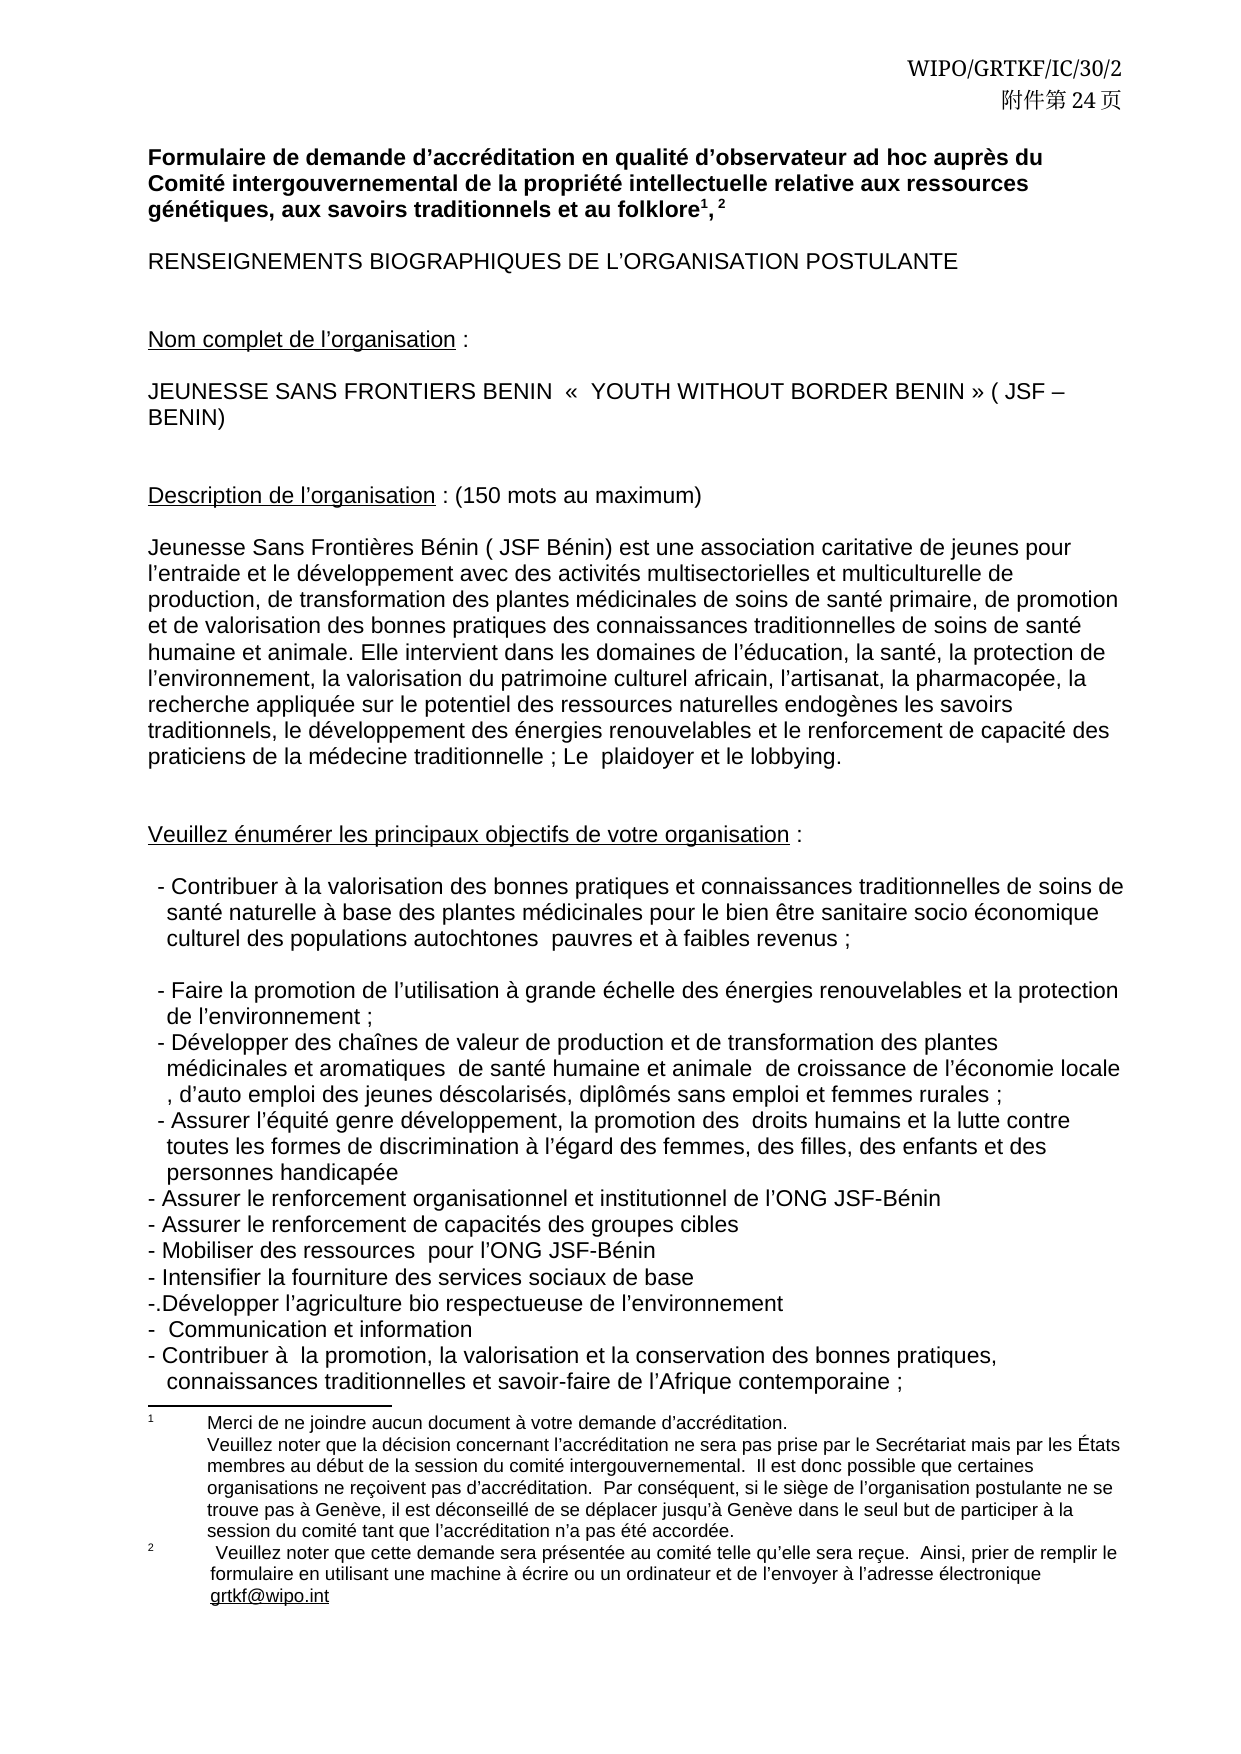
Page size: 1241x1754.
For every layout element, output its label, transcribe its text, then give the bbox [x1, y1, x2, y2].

text - Assurer l’équité genre développement, la promotion des droits humains et la lutte contre toutes les formes de discrimination à l’égard des femmes, des filles, des enfants et des personnes handicapée [157, 1108, 1124, 1186]
text - Mobiliser des ressources pour l’ONG JSF-Bénin [148, 1238, 1124, 1264]
text - Assurer le renforcement de capacités des groupes cibles [148, 1212, 1124, 1238]
text Veuillez énumérer les principaux objectifs de votre organisation : [148, 821, 1124, 847]
text Nom complet de l’organisation : [148, 327, 1124, 353]
text -.Développer l’agriculture bio respectueuse de l’environnement [148, 1290, 1124, 1316]
text JEUNESSE SANS FRONTIERS BENIN « YOUTH WITHOUT BORDER BENIN » ( JSF – BENIN) [148, 379, 1124, 431]
text - Contribuer à la valorisation des bonnes pratiques et connaissances traditionnelles de soins de santé naturelle à base des plantes médicinales pour le bien être sanitaire socio économique culturel des populations autochtones pauvres et à faibles revenus ; [157, 873, 1124, 952]
text - Contribuer à la promotion, la valorisation et la conservation des bonnes pratiques, connaissances traditionnelles et savoir-faire de l’Afrique contemporaine ; [148, 1342, 1124, 1394]
text Formulaire de demande d’accréditation en qualité d’observateur ad hoc auprès du Comité intergouvernemental de la propriété intellectuelle relative aux ressources génétiques, aux savoirs traditionnels et au folklore, [148, 144, 1124, 222]
text - Faire la promotion de l’utilisation à grande échelle des énergies renouvelables et la protection de l’environnement ; [157, 978, 1124, 1030]
text - Développer des chaînes de valeur de production et de transformation des plantes médicinales et aromatiques de santé humaine et animale de croissance de l’économie locale , d’auto emploi des jeunes déscolarisés, diplômés sans emploi et femmes rurales ; [157, 1030, 1124, 1108]
text Description de l’organisation : (150 mots au maximum) [148, 483, 1124, 509]
text - Communication et information [148, 1316, 1124, 1342]
text - Intensifier la fourniture des services sociaux de base [148, 1264, 1124, 1290]
text RENSEIGNEMENTS BIOGRAPHIQUES DE L’ORGANISATION POSTULANTE [148, 248, 1124, 274]
text - Assurer le renforcement organisationnel et institutionnel de l’ONG JSF-Bénin [148, 1186, 1124, 1212]
text Jeunesse Sans Frontières Bénin ( JSF Bénin) est une association caritative de jeunes pour l’entraide et le développement avec des activités multisectorielles et multiculturelle de production, de transformation des plantes médicinales de soins de santé primaire, de promotion et de valorisation des bonnes pratiques des connaissances traditionnelles de soins de santé humaine et animale. Elle intervient dans les domaines de l’éducation, la santé, la protection de l’environnement, la valorisation du patrimoine culturel africain, l’artisanat, la pharmacopée, la recherche appliquée sur le potentiel des ressources naturelles endogènes les savoirs traditionnels, le développement des énergies renouvelables et le renforcement de capacité des praticiens de la médecine traditionnelle ; Le plaidoyer et le lobbying. [148, 535, 1124, 769]
